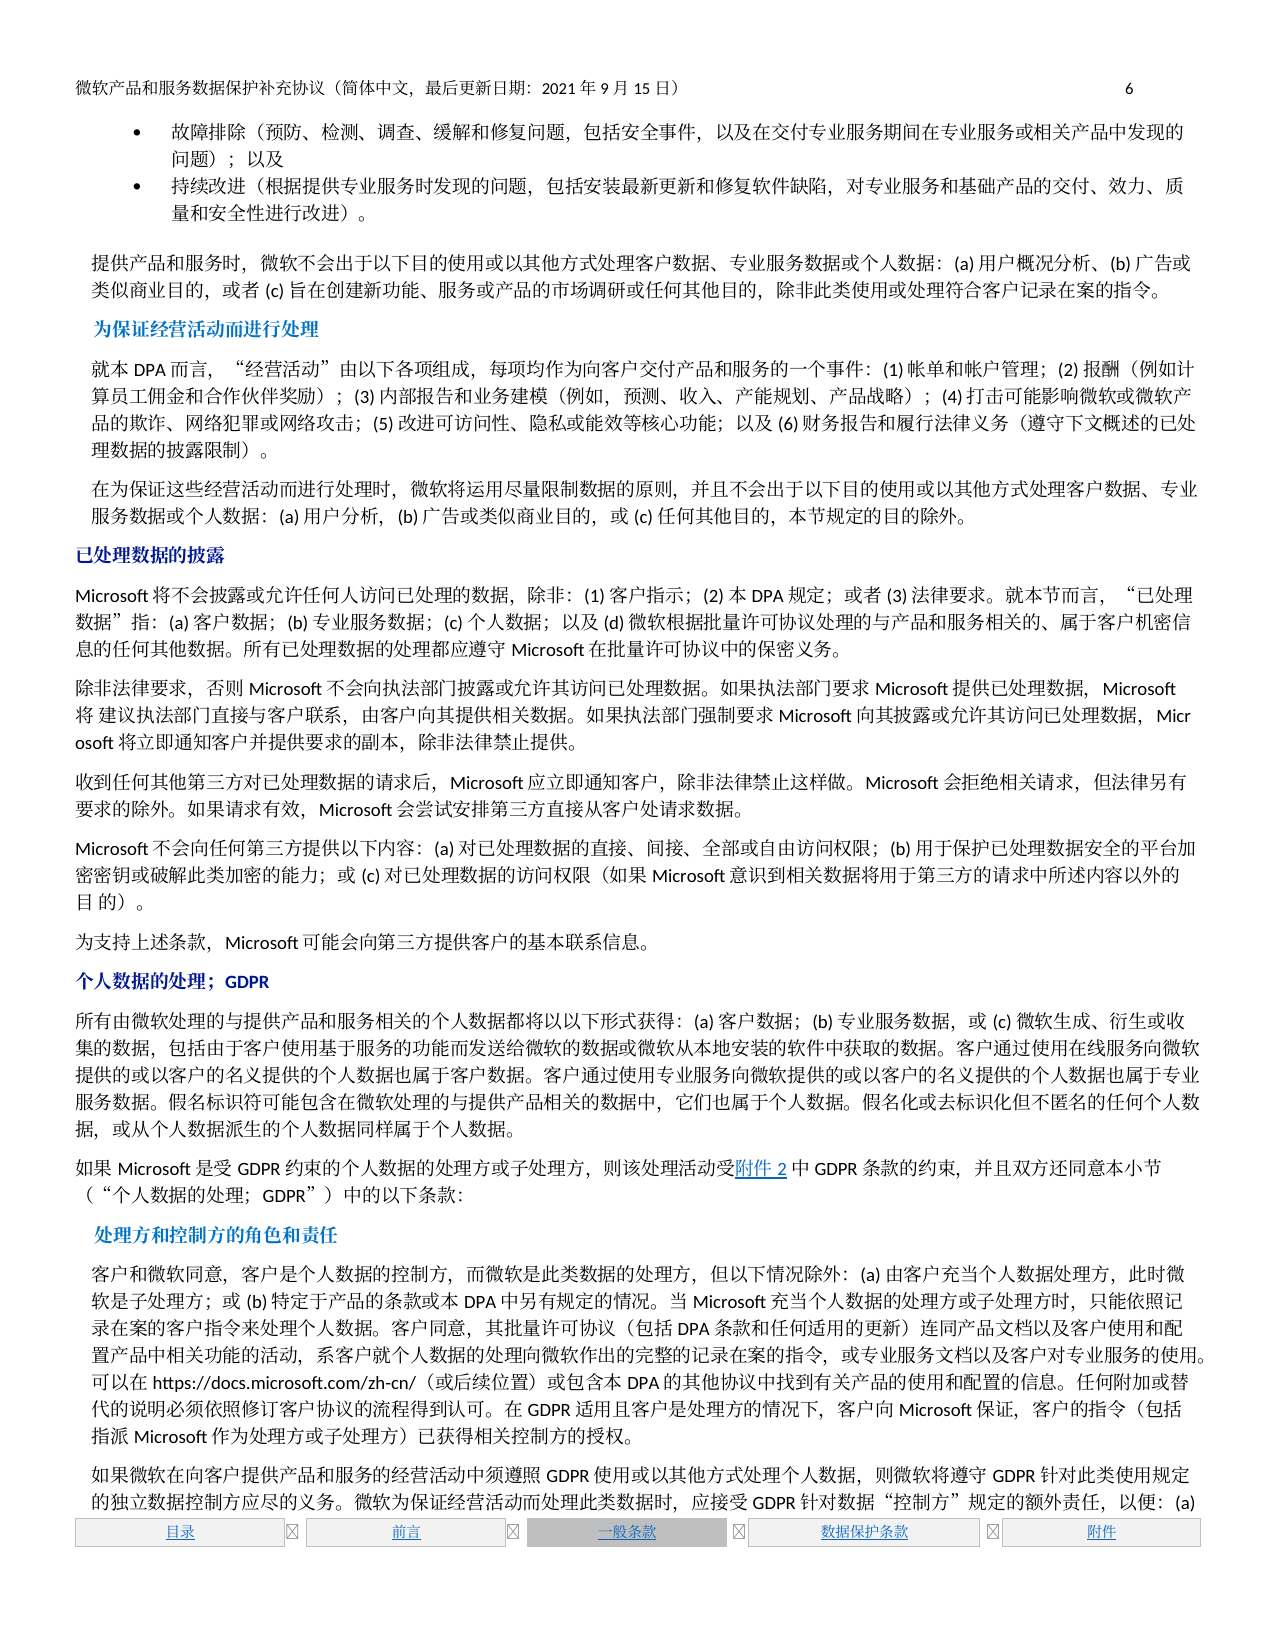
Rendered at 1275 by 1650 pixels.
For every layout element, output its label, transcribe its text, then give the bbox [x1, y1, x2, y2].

list 就本 DPA 而言，“经营活动”由以下各项组成，每项均作为向客户交付产品和服务的一个事件：(1) 帐单和帐户管理；(2) 报酬（例如计算员工佣金和合作伙伴奖励）；(3) 内部报告和业务建模（例如，预测、收入、产能规划、产品战略）；(4) 打击可能影响微软或微软产品的欺诈、网络犯罪或网络攻击；(5) 改进可访问性、隐私或能效等核心功能；以及 (6) 财务报告和履行法律义务（遵守下文概述的已处理数据的披露限制）。 [91, 354, 1200, 462]
list 如果 Microsoft 是受 GDPR 约束的个人数据的处理方或子处理方，则该处理活动受附件 2 中 GDPR 条款的约束，并且双方还同意本小节（“个人数据的处理；GDPR”）中的以下条款： [75, 1154, 1200, 1208]
list 为保证经营活动而进行处理 [94, 315, 1200, 342]
subtitle 个人数据的处理；GDPR [75, 967, 1200, 994]
list 所有由微软处理的与提供产品和服务相关的个人数据都将以以下形式获得：(a) 客户数据；(b) 专业服务数据，或 (c) 微软生成、衍生或收集的数据，包括由于客户使用基于服务的功能而发送给微软的数据或微软从本地安装的软件中获取的数据。客户通过使用在线服务向微软提供的或以客户的名义提供的个人数据也属于客户数据。客户通过使用专业服务向微软提供的或以客户的名义提供的个人数据也属于专业服务数据。假名标识符可能包含在微软处理的与提供产品相关的数据中，它们也属于个人数据。假名化或去标识化但不匿名的任何个人数据，或从个人数据派生的个人数据同样属于个人数据。 [75, 1007, 1200, 1141]
list 持续改进（根据提供专业服务时发现的问题，包括安装最新更新和修复软件缺陷，对专业服务和基础产品的交付、效力、质 量和安全性进行改进）。 [133, 172, 1200, 226]
list Microsoft 不会向任何第三方提供以下内容：(a) 对已处理数据的直接、间接、全部或自由访问权限；(b) 用于保护已处理数据安全的平台加密密钥或破解此类加密的能力；或 (c) 对已处理数据的访问权限（如果 Microsoft 意识到相关数据将用于第三方的请求中所述内容以外的目 的）。 [75, 834, 1200, 915]
list Microsoft 将不会披露或允许任何人访问已处理的数据，除非：(1) 客户指示；(2) 本 DPA 规定；或者 (3) 法律要求。就本节而言，“已处理数据”指：(a) 客户数据；(b) 专业服务数据；(c) 个人数据；以及 (d) 微软根据批量许可协议处理的与产品和服务相关的、属于客户机密信息的任何其他数据。所有已处理数据的处理都应遵守 Microsoft 在批量许可协议中的保密义务。 [75, 581, 1200, 662]
subtitle 已处理数据的披露 [75, 541, 1200, 568]
list 在为保证这些经营活动而进行处理时，微软将运用尽量限制数据的原则，并且不会出于以下目的使用或以其他方式处理客户数据、专业服务数据或个人数据：(a) 用户分析，(b) 广告或类似商业目的，或 (c) 任何其他目的，本节规定的目的除外。 [91, 475, 1200, 529]
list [91, 1461, 1200, 1515]
list 客户和微软同意，客户是个人数据的控制方，而微软是此类数据的处理方，但以下情况除外：(a) 由客户充当个人数据处理方，此时微软是子处理方；或 (b) 特定于产品的条款或本 DPA 中另有规定的情况。当 Microsoft 充当个人数据的处理方或子处理方时，只能依照记录在案的客户指令来处理个人数据。客户同意，其批量许可协议（包括 DPA 条款和任何适用的更新）连同产品文档以及客户使用和配置产品中相关功能的活动，系客户就个人数据的处理向微软作出的完整的记录在案的指令，或专业服务文档以及客户对专业服务的使用。可以在 https://docs.microsoft.com/zh-cn/（或后续位置）或包含本 DPA 的其他协议中找到有关产品的使用和配置的信息。任何附加或替代的说明必须依照修订客户协议的流程得到认可。在 GDPR 适用且客户是处理方的情况下，客户向 Microsoft 保证，客户的指令（包括指派 Microsoft 作为处理方或子处理方）已获得相关控制方的授权。 [91, 1260, 1200, 1449]
list 提供产品和服务时，微软不会出于以下目的使用或以其他方式处理客户数据、专业服务数据或个人数据：(a) 用户概况分析、(b) 广告或类似商业目的，或者 (c) 旨在创建新功能、服务或产品的市场调研或任何其他目的，除非此类使用或处理符合客户记录在案的指令。 [91, 248, 1200, 302]
list 故障排除（预防、检测、调查、缓解和修复问题，包括安全事件，以及在交付专业服务期间在专业服务或相关产品中发现的问题）；以及 [133, 118, 1200, 172]
list 为支持上述条款，Microsoft 可能会向第三方提供客户的基本联系信息。 [75, 928, 1200, 954]
list 除非法律要求，否则 Microsoft 不会向执法部门披露或允许其访问已处理数据。如果执法部门要求 Microsoft 提供已处理数据，Microsoft 将 建议执法部门直接与客户联系，由客户向其提供相关数据。如果执法部门强制要求 Microsoft 向其披露或允许其访问已处理数据，Microsoft 将立即通知客户并提供要求的副本，除非法律禁止提供。 [75, 674, 1200, 755]
list 处理方和控制方的角色和责任 [94, 1220, 1200, 1247]
list 收到任何其他第三方对已处理数据的请求后，Microsoft 应立即通知客户，除非法律禁止这样做。Microsoft 会拒绝相关请求，但法律另有要求的除外。如果请求有效，Microsoft 会尝试安排第三方直接从客户处请求数据。 [75, 768, 1200, 822]
